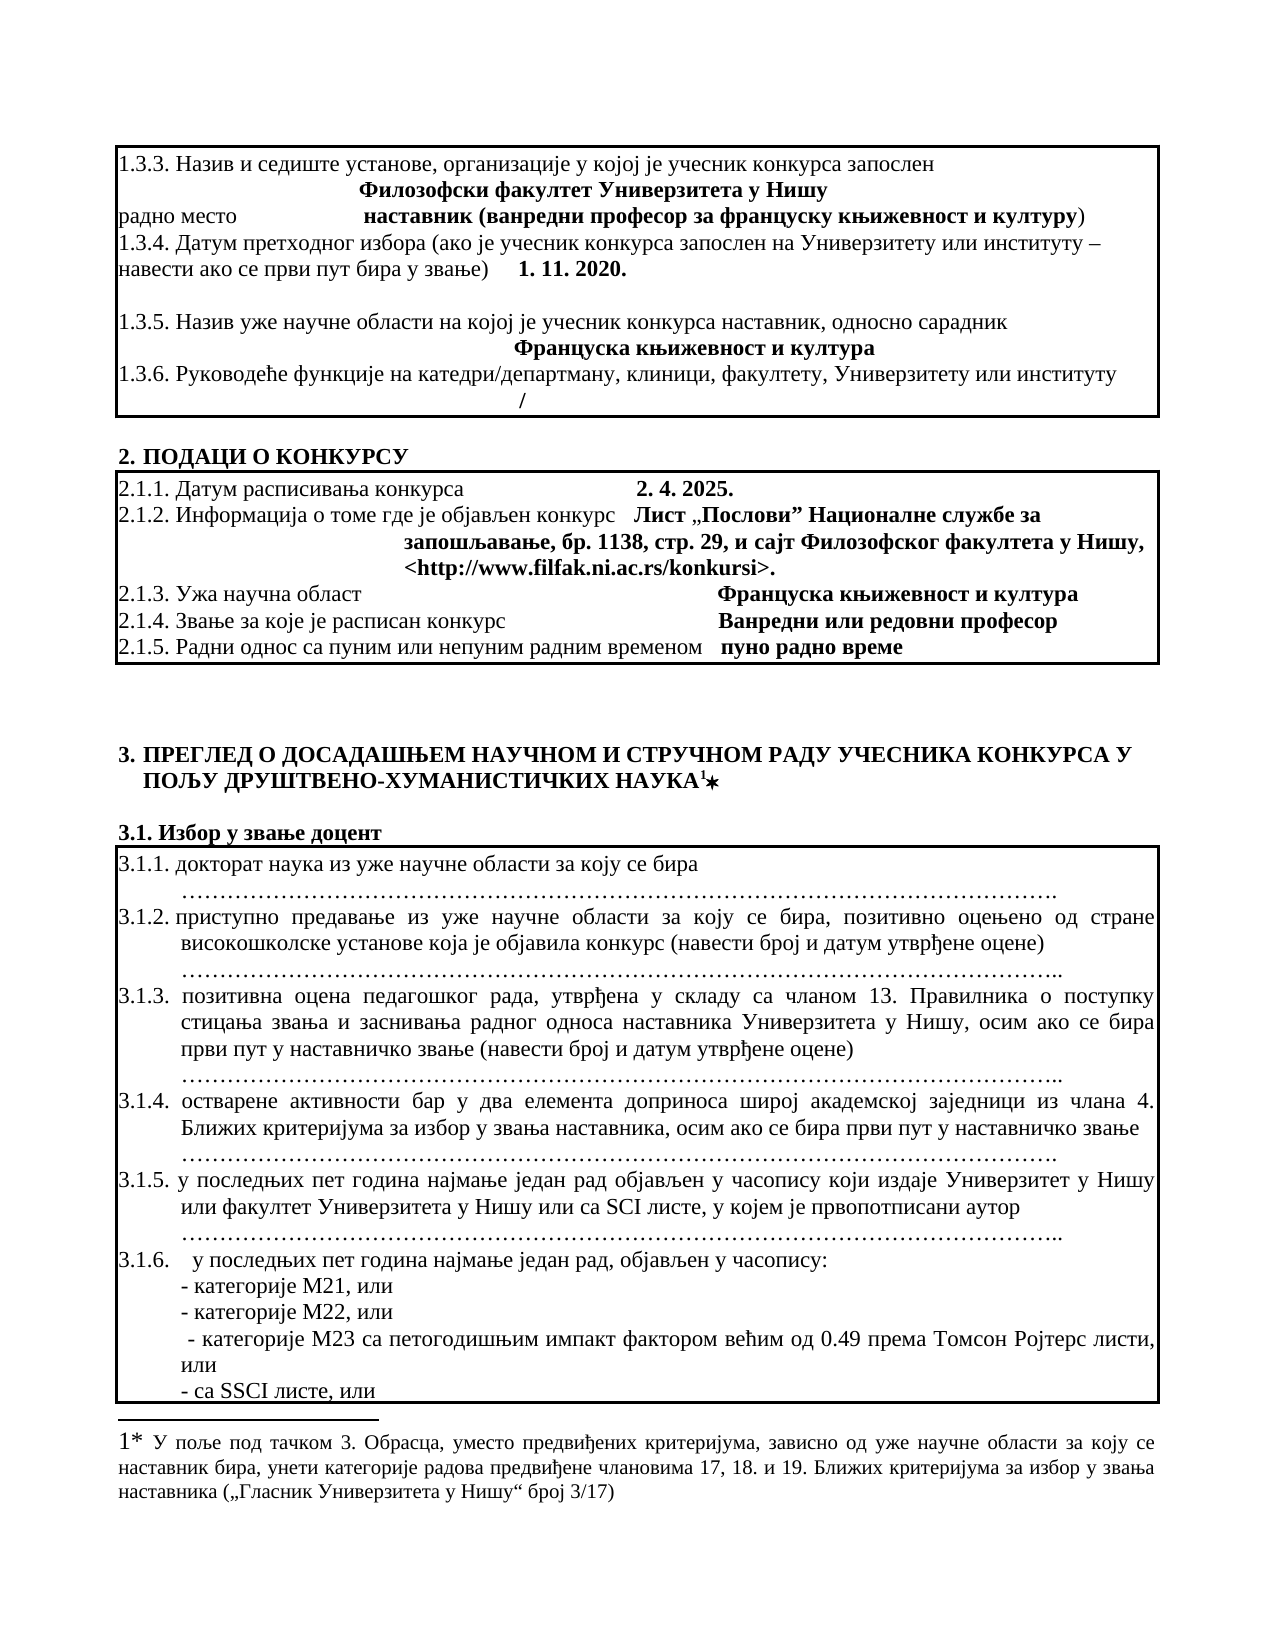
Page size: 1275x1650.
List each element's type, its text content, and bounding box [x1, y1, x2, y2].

text 3.1. Избор у звање доцент [118, 819, 1157, 845]
text запошљавање, бр. 1138, стр. 29, и сајт Филозофског факултета у Нишу, [118, 528, 1157, 554]
text 2.1.2. Информација о томе где је објављен конкурс Лист „Послови” Националне службе за [118, 501, 1157, 528]
text 1.3.5. Назив уже научне области на којој је учесник конкурса наставник, односно сарадник Француска књижевност и култура [118, 308, 1157, 355]
text 3.1.4. остварене активности бар у два елемента доприноса широј академској заједници из члана 4. Ближих критеријума за избор у звања наставника, осим ако се бира први пут у наставничко звање [118, 1087, 1157, 1140]
text - категорије М21, или [118, 1272, 1157, 1298]
text …………………………………………………………………………………………………….. [118, 956, 1157, 982]
text ……………………………………………………………………………………………………. [118, 877, 1157, 903]
text 3.1.1. докторат наука из уже научне области за коју се бира [118, 848, 1157, 877]
text 2.1.3. Ужа научна област Француска књижевност и култура [118, 580, 1157, 607]
text - категорије М22, или [118, 1298, 1157, 1325]
text 3.1.6. у последњих пет година најмање један рад, објављен у часопису: [118, 1246, 1157, 1272]
text радно место наставник (ванредни професор за француску књижевност и културу) [118, 202, 1157, 229]
text <http://www.filfak.ni.ac.rs/konkursi>. [118, 554, 1157, 580]
text 3. ПРЕГЛЕД О ДОСАДАШЊЕМ НАУЧНОМ И СТРУЧНОМ РАДУ УЧЕСНИКА КОНКУРСА У ПОЉУ ДРУШТВЕНО-ХУМАНИСТИЧКИХ НАУКА* [118, 741, 1157, 794]
text 2. ПОДАЦИ О КОНКУРСУ [118, 443, 1157, 470]
text 2.1.5. Радни однос са пуним или непуним радним временом пуно радно време [118, 628, 1157, 662]
text - категорије М23 са петогодишњим импакт фактором већим од 0.49 према Томсон Ројтерс листи, или [118, 1325, 1157, 1377]
text 1.3.6. Руководеће функције на катедри/департману, клиници, факултету, Универзитету или институту / [118, 355, 1157, 415]
text - са SSCI листе, или [118, 1377, 1157, 1401]
text ……………………………………………………………………………………………………. [118, 1140, 1157, 1167]
text 3.1.2. приступно предавање из уже научне области за коју се бира, позитивно оцењено од стране високошколске установе која је објавила конкурс (навести број и датум утврђене оцене) [118, 903, 1157, 956]
text 2.1.4. Звање за које је расписан конкурс Ванредни или редовни професор [118, 607, 1157, 628]
text 2.1.1. Датум расписивања конкурса 2. 4. 2025. [118, 473, 1157, 501]
text 3.1.3. позитивна оцена педагошког рада, утврђена у складу са чланом 13. Правилника о поступку стицања звања и заснивања радног односа наставника Универзитета у Нишу, осим ако се бира први пут у наставничко звање (навести број и датум утврђене оцене) [118, 982, 1157, 1061]
text …………………………………………………………………………………………………….. [118, 1219, 1157, 1246]
text 1.3.3. Назив и седиште установе, организације у којој је учесник конкурса запослен Филозофски факултет Универзитета у Нишу [118, 148, 1157, 202]
text 1.3.4. Датум претходног избора (ако је учесник конкурса запослен на Универзитету или институту – навести ако се први пут бира у звање) 1. 11. 2020. [118, 229, 1157, 308]
text …………………………………………………………………………………………………….. [118, 1061, 1157, 1087]
text 3.1.5. у последњих пет година најмање један рад објављен у часопису који издаје Универзитет у Нишу или факултет Универзитета у Нишу или са SCI листе, у којем је првопотписани аутор [118, 1167, 1157, 1219]
